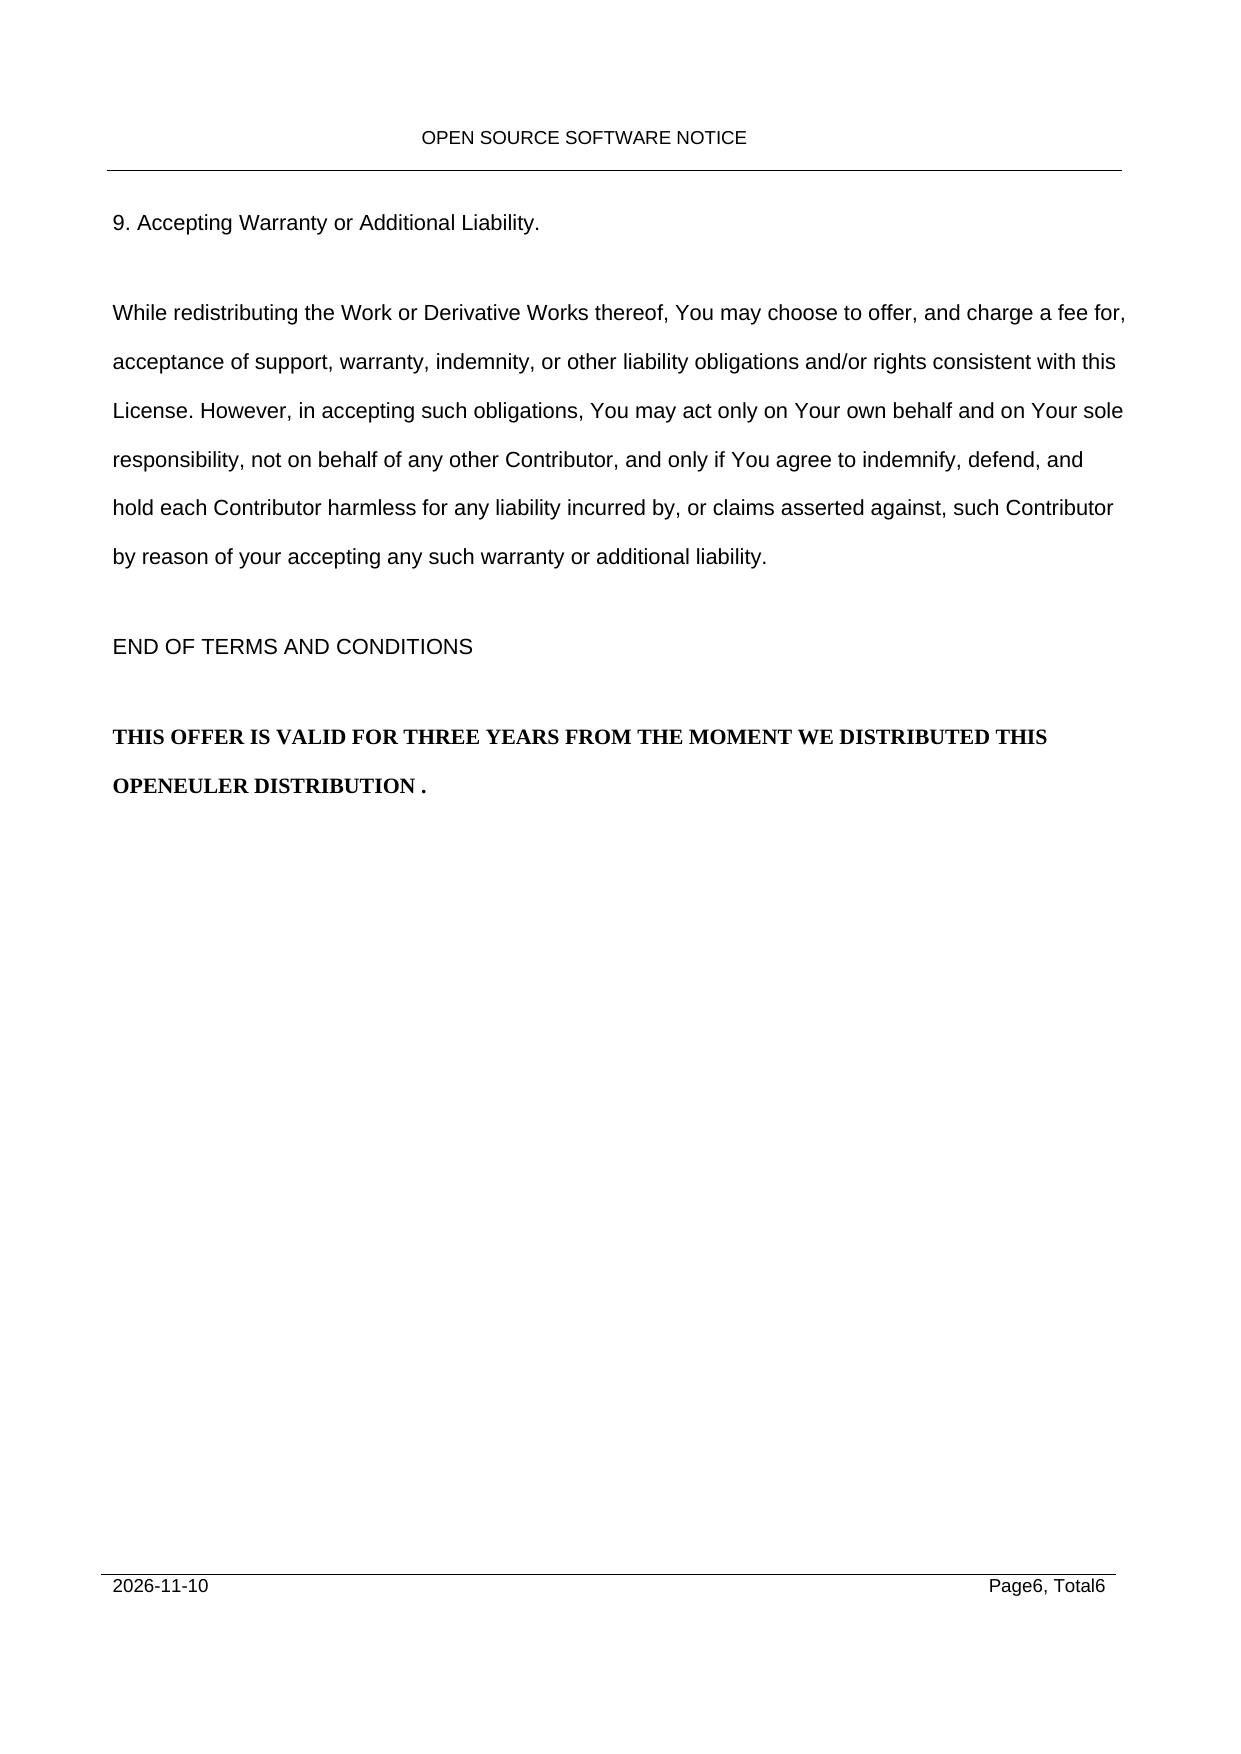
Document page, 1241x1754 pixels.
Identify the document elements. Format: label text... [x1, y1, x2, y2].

text While redistributing the Work or Derivative Works thereof, You may choose to offer, and charge a fee for, acceptance of support, warranty, indemnity, or other liability obligations and/or rights consistent with this License. However, in accepting such obligations, You may act only on Your own behalf and on Your sole responsibility, not on behalf of any other Contributor, and only if You agree to indemnify, defend, and hold each Contributor harmless for any liability incurred by, or claims asserted against, such Contributor by reason of your accepting any such warranty or additional liability. [112, 297, 1128, 573]
text THIS OFFER IS VALID FOR THREE YEARS FROM THE MOMENT WE DISTRIBUTED THIS OPENEULER DISTRIBUTION . [112, 721, 1128, 802]
text END OF TERMS AND CONDITIONS [112, 631, 1128, 663]
text 9. Accepting Warranty or Additional Liability. [112, 206, 1128, 239]
